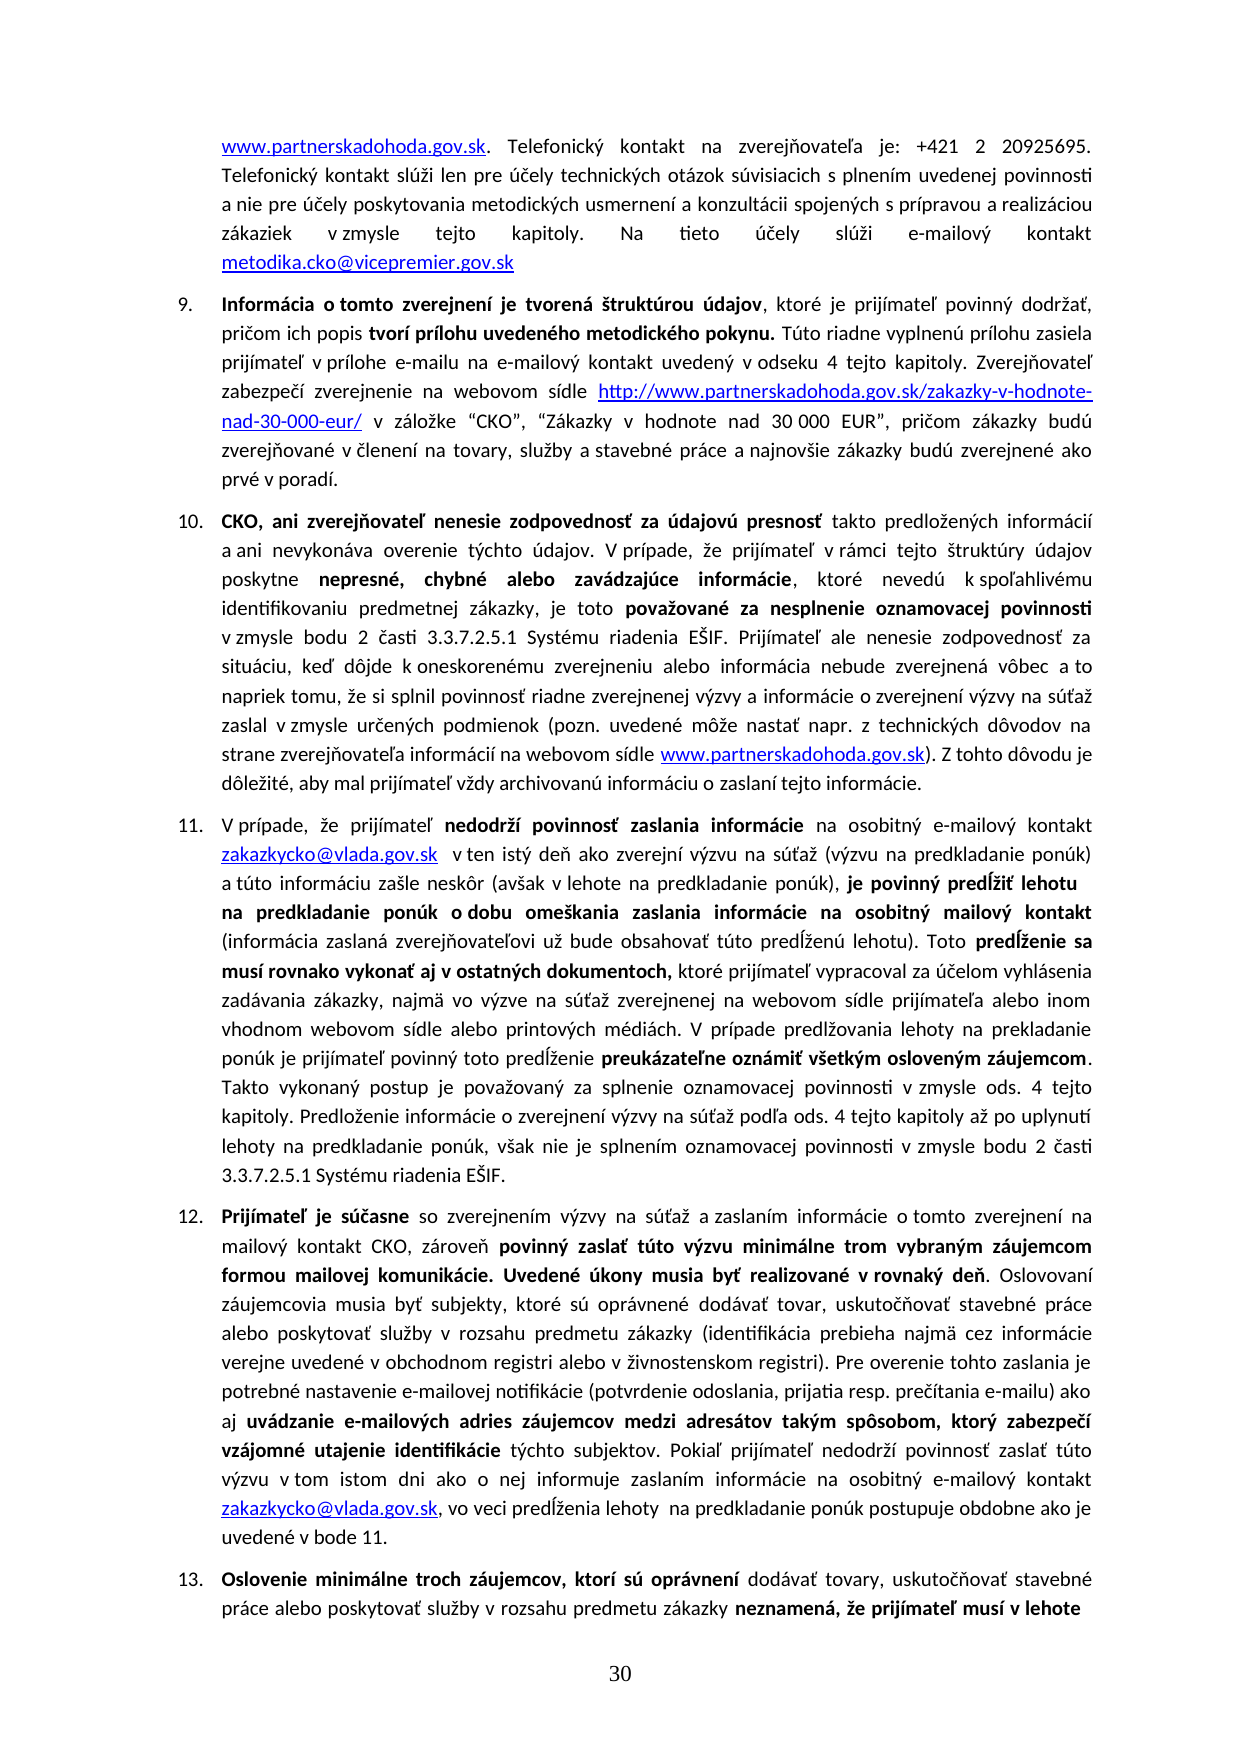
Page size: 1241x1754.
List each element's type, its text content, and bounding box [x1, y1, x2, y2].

list Prijímateľ je súčasne so zverejnením výzvy na súťaž a zaslaním informácie o tomto zverejnení na mailový kontakt CKO, zároveň povinný zaslať túto výzvu minimálne trom vybraným záujemcom formou mailovej komunikácie. Uvedené úkony musia byť realizované v rovnaký deň. Oslovovaní záujemcovia musia byť subjekty, ktoré sú oprávnené dodávať tovar, uskutočňovať stavebné práce alebo poskytovať služby v rozsahu predmetu zákazky (identifikácia prebieha najmä cez informácie verejne uvedené v obchodnom registri alebo v živnostenskom registri). Pre overenie tohto zaslania je potrebné nastavenie e-mailovej notifikácie (potvrdenie odoslania, prijatia resp. prečítania e-mailu) ako aj uvádzanie e-mailových adries záujemcov medzi adresátov takým spôsobom, ktorý zabezpečí vzájomné utajenie identifikácie týchto subjektov. Pokiaľ prijímateľ nedodrží povinnosť zaslať túto výzvu v tom istom dni ako o nej informuje zaslaním informácie na osobitný e-mailový kontakt zakazkycko@vlada.gov.sk, vo veci predĺženia lehoty na predkladanie ponúk postupuje obdobne ako je uvedené v bode 11. [177, 1204, 1093, 1550]
list V prípade, že prijímateľ nedodrží povinnosť zaslania informácie na osobitný e-mailový kontakt zakazkycko@vlada.gov.sk v ten istý deň ako zverejní výzvu na súťaž (výzvu na predkladanie ponúk) a túto informáciu zašle neskôr (avšak v lehote na predkladanie ponúk), je povinný predĺžiť lehotu na predkladanie ponúk o dobu omeškania zaslania informácie na osobitný mailový kontakt (informácia zaslaná zverejňovateľovi už bude obsahovať túto predĺženú lehotu). Toto predĺženie sa musí rovnako vykonať aj v ostatných dokumentoch, ktoré prijímateľ vypracoval za účelom vyhlásenia zadávania zákazky, najmä vo výzve na súťaž zverejnenej na webovom sídle prijímateľa alebo inom vhodnom webovom sídle alebo printových médiách. V prípade predlžovania lehoty na prekladanie ponúk je prijímateľ povinný toto predĺženie preukázateľne oznámiť všetkým osloveným záujemcom. Takto vykonaný postup je považovaný za splnenie oznamovacej povinnosti v zmysle ods. 4 tejto kapitoly. Predloženie informácie o zverejnení výzvy na súťaž podľa ods. 4 tejto kapitoly až po uplynutí lehoty na predkladanie ponúk, však nie je splnením oznamovacej povinnosti v zmysle bodu 2 časti 3.3.7.2.5.1 Systému riadenia EŠIF. [177, 812, 1093, 1187]
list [177, 1566, 1093, 1621]
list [177, 133, 1093, 275]
list CKO, ani zverejňovateľ nenesie zodpovednosť za údajovú presnosť takto predložených informácií a ani nevykonáva overenie týchto údajov. V prípade, že prijímateľ v rámci tejto štruktúry údajov poskytne nepresné, chybné alebo zavádzajúce informácie, ktoré nevedú k spoľahlivému identifikovaniu predmetnej zákazky, je toto považované za nesplnenie oznamovacej povinnosti v zmysle bodu 2 časti 3.3.7.2.5.1 Systému riadenia EŠIF. Prijímateľ ale nenesie zodpovednosť za situáciu, keď dôjde k oneskorenému zverejneniu alebo informácia nebude zverejnená vôbec a to napriek tomu, že si splnil povinnosť riadne zverejnenej výzvy a informácie o zverejnení výzvy na súťaž zaslal v zmysle určených podmienok (pozn. uvedené môže nastať napr. z technických dôvodov na strane zverejňovateľa informácií na webovom sídle www.partnerskadohoda.gov.sk). Z tohto dôvodu je dôležité, aby mal prijímateľ vždy archivovanú informáciu o zaslaní tejto informácie. [177, 508, 1093, 796]
list Informácia o tomto zverejnení je tvorená štruktúrou údajov, ktoré je prijímateľ povinný dodržať, pričom ich popis tvorí prílohu uvedeného metodického pokynu. Túto riadne vyplnenú prílohu zasiela prijímateľ v prílohe e-mailu na e-mailový kontakt uvedený v odseku 4 tejto kapitoly. Zverejňovateľ zabezpečí zverejnenie na webovom sídle http://www.partnerskadohoda.gov.sk/zakazky-v-hodnote-nad-30-000-eur/ v záložke “CKO”, “Zákazky v hodnote nad 30 000 EUR”, pričom zákazky budú zverejňované v členení na tovary, služby a stavebné práce a najnovšie zákazky budú zverejnené ako prvé v poradí. [177, 291, 1093, 492]
